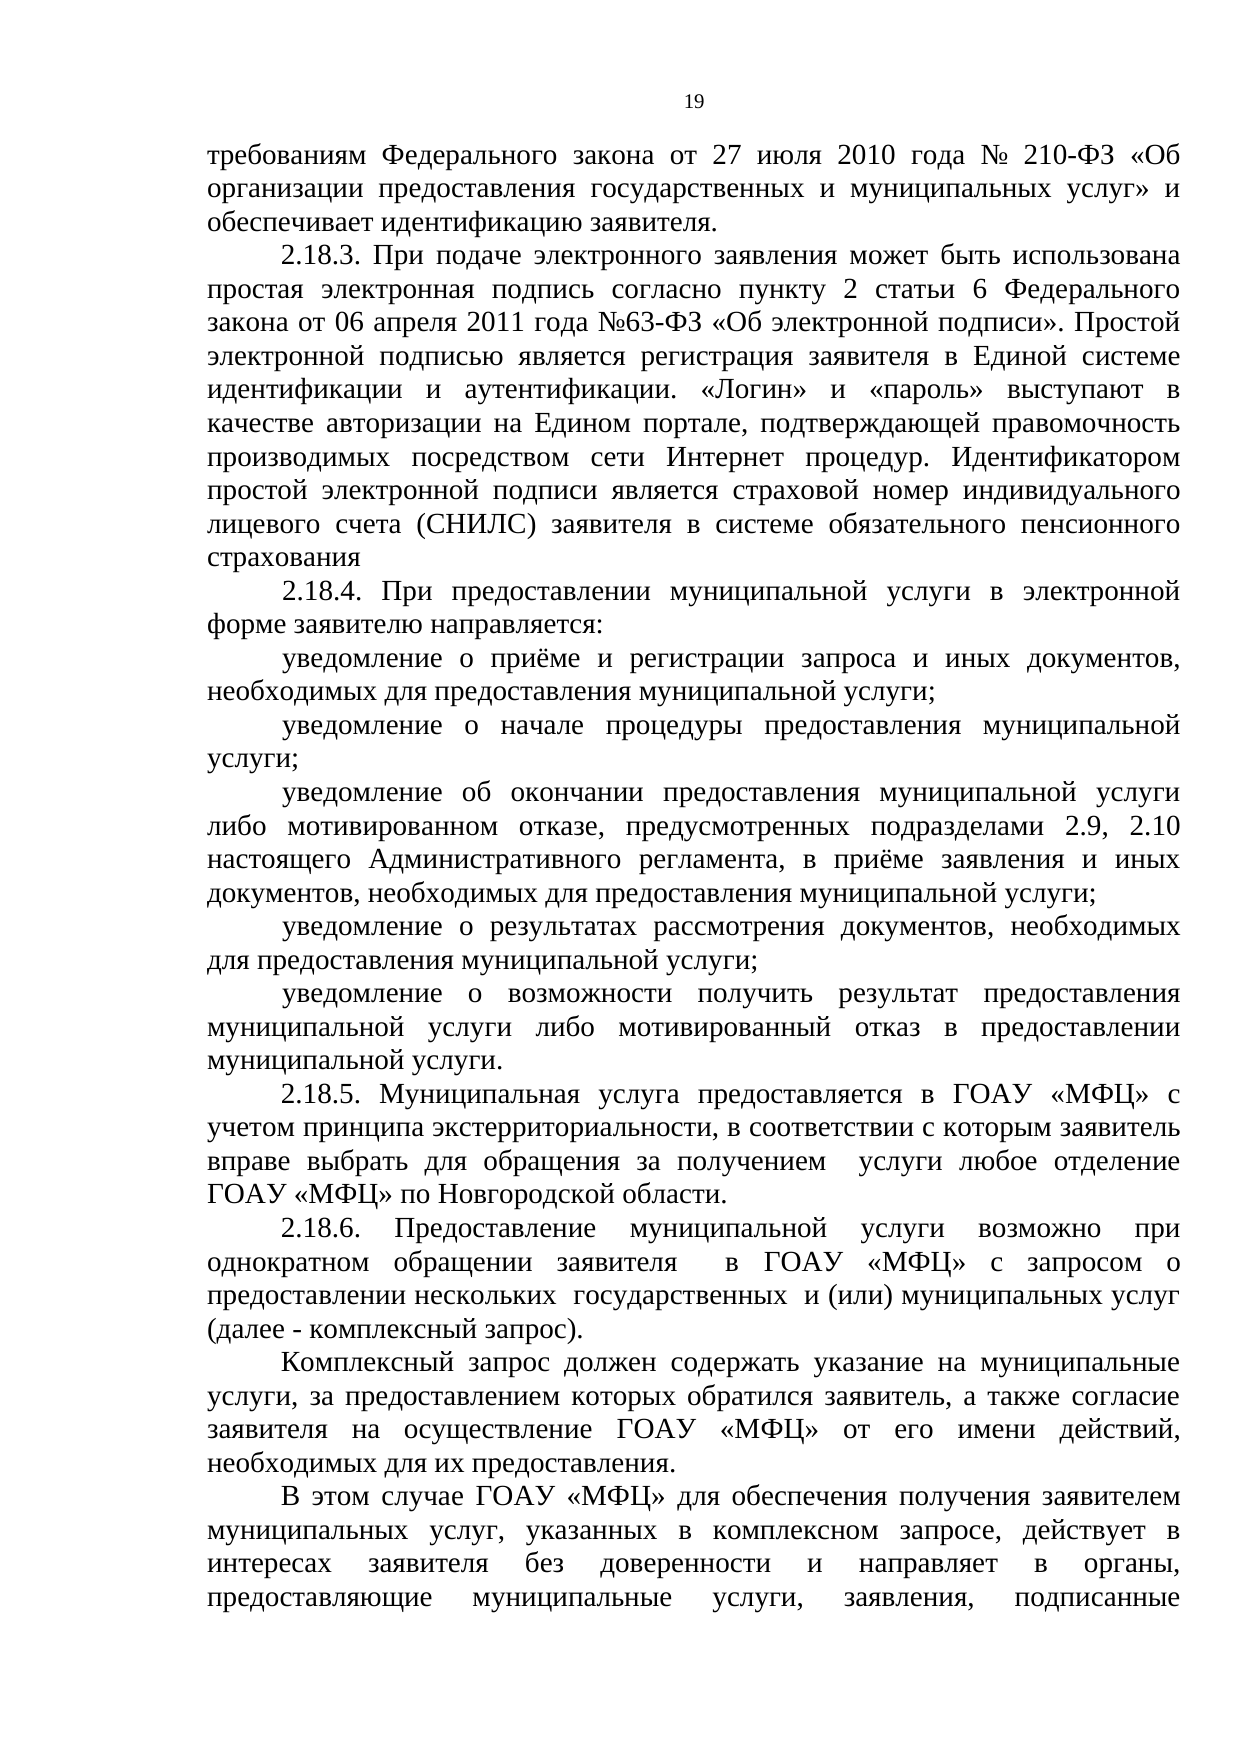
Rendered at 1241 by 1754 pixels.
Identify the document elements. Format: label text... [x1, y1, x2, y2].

text 2.18.5. Муниципальная услуга предоставляется в ГОАУ «МФЦ» с учетом принципа экстерриториальности, в соответствии с которым заявитель вправе выбрать для обращения за получением услуги любое отделение ГОАУ «МФЦ» по Новгородской области. [207, 1076, 1181, 1210]
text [207, 1478, 1181, 1613]
text Комплексный запрос должен содержать указание на муниципальные услуги, за предоставлением которых обратился заявитель, а также согласие заявителя на осуществление ГОАУ «МФЦ» от его имени действий, необходимых для их предоставления. [207, 1344, 1181, 1478]
text уведомление о результатах рассмотрения документов, необходимых для предоставления муниципальной услуги; [207, 908, 1181, 975]
text уведомление о начале процедуры предоставления муниципальной услуги; [207, 707, 1181, 774]
text 2.18.6. Предоставление муниципальной услуги возможно при однократном обращении заявителя в ГОАУ «МФЦ» с запросом о предоставлении нескольких государственных и (или) муниципальных услуг (далее - комплексный запрос). [207, 1210, 1181, 1344]
text уведомление о приёме и регистрации запроса и иных документов, необходимых для предоставления муниципальной услуги; [207, 640, 1181, 707]
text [207, 137, 1181, 237]
text уведомление о возможности получить результат предоставления муниципальной услуги либо мотивированный отказ в предоставлении муниципальной услуги. [207, 975, 1181, 1076]
text 2.18.3. При подаче электронного заявления может быть использована простая электронная подпись согласно пункту 2 статьи 6 Федерального закона от 06 апреля 2011 года №63-ФЗ «Об электронной подписи». Простой электронной подписью является регистрация заявителя в Единой системе идентификации и аутентификации. «Логин» и «пароль» выступают в качестве авторизации на Едином портале, подтверждающей правомочность производимых посредством сети Интернет процедур. Идентификатором простой электронной подписи является страховой номер индивидуального лицевого счета (СНИЛС) заявителя в системе обязательного пенсионного страхования [207, 237, 1181, 573]
text уведомление об окончании предоставления муниципальной услуги либо мотивированном отказе, предусмотренных подразделами 2.9, 2.10 настоящего Административного регламента, в приёме заявления и иных документов, необходимых для предоставления муниципальной услуги; [207, 774, 1181, 908]
text 2.18.4. При предоставлении муниципальной услуги в электронной форме заявителю направляется: [207, 573, 1181, 640]
